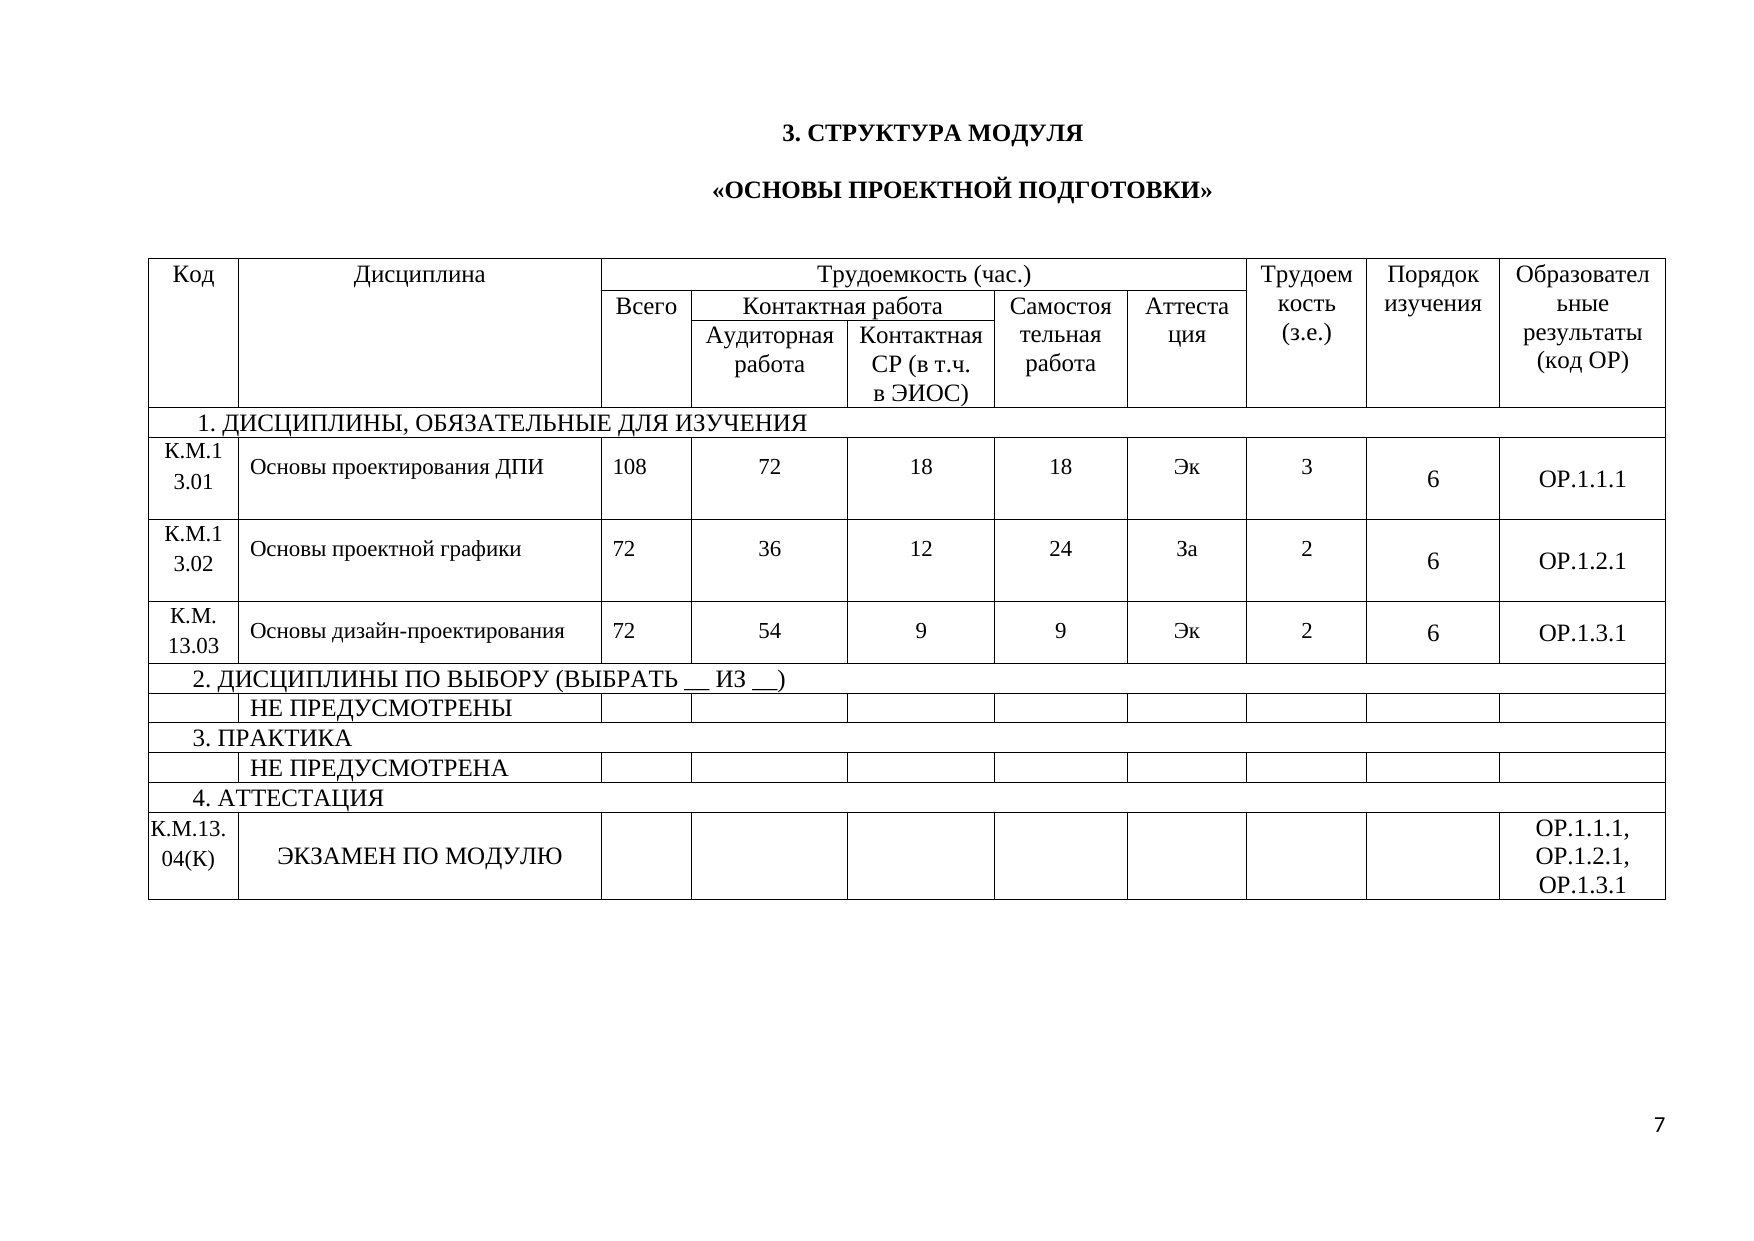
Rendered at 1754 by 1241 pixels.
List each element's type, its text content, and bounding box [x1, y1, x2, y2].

table_cell [995, 813, 1127, 899]
text «ОСНОВЫ ПРОЕКТНОЙ ПОДГОТОВКИ» [259, 176, 1665, 204]
table_cell 6 [1367, 602, 1499, 663]
table_cell 72 [602, 520, 691, 601]
table_cell [995, 753, 1127, 782]
table_cell Основы проектной графики [239, 520, 601, 601]
table_cell Дисциплины, обязательные для изучения [149, 408, 1665, 437]
table_cell 9 [848, 602, 994, 663]
table_cell Контактная СР (в т.ч. в ЭИОС) [848, 321, 994, 407]
table_cell [848, 813, 994, 899]
table_cell К.М.13.02 [149, 520, 238, 601]
table_cell [848, 753, 994, 782]
table_cell Самостоятельная работа [995, 291, 1127, 407]
table_cell [1128, 694, 1246, 722]
table_header Трудоемкость (з.е.) [1247, 259, 1366, 407]
table_cell 9 [995, 602, 1127, 663]
table_cell 108 [602, 438, 691, 519]
table_cell [1128, 753, 1246, 782]
table_cell НЕ ПРЕДУСМОТРЕНА [239, 753, 601, 782]
table_cell 2 [1247, 520, 1366, 601]
table_cell [1247, 694, 1366, 722]
table_cell Эк [1128, 602, 1246, 663]
table_cell [1247, 813, 1366, 899]
table_cell 36 [692, 520, 847, 601]
table_cell 2 [1247, 602, 1366, 663]
table_cell [1500, 753, 1665, 782]
table_cell Основы проектирования ДПИ [239, 438, 601, 519]
table_cell Аудиторная работа [692, 321, 847, 407]
table_cell Эк [1128, 438, 1246, 519]
table_cell 54 [692, 602, 847, 663]
table_cell 24 [995, 520, 1127, 601]
table_cell 4. аттестация [149, 783, 1665, 812]
table_cell 2. Дисциплины по выбору (выбрать __ из __) [149, 664, 1665, 692]
table_header Код [149, 259, 238, 407]
table_cell [995, 694, 1127, 722]
table_cell ОР.1.2.1 [1500, 520, 1665, 601]
table_header Образовательные результаты (код ОР) [1500, 259, 1665, 407]
table_cell Аттестация [1128, 291, 1246, 407]
table_cell 3 [1247, 438, 1366, 519]
table_header Порядок изучения [1367, 259, 1499, 407]
table_cell 18 [848, 438, 994, 519]
table_cell К.М.13.04(К) [149, 813, 238, 899]
table_cell [692, 753, 847, 782]
table_cell К.М.13.01 [149, 438, 238, 519]
table_cell [1367, 813, 1499, 899]
table_cell Всего [602, 291, 691, 407]
table_cell [149, 694, 238, 722]
table_cell НЕ ПРЕДУСМОТРЕНЫ [239, 694, 601, 722]
table_cell За [1128, 520, 1246, 601]
table_header Трудоемкость (час.) [602, 259, 1246, 290]
table_cell Экзамен по модулю [239, 813, 601, 899]
table_cell 6 [1367, 520, 1499, 601]
table_cell 72 [692, 438, 847, 519]
table_cell [602, 813, 691, 899]
table_cell [602, 694, 691, 722]
table_cell [1367, 694, 1499, 722]
table_cell [149, 753, 238, 782]
table_cell [1500, 694, 1665, 722]
table_cell 6 [1367, 438, 1499, 519]
text 3. Структура модуля [200, 118, 1665, 147]
table_cell [1128, 813, 1246, 899]
table_cell ОР.1.1.1, ОР.1.2.1, ОР.1.3.1 [1500, 813, 1665, 899]
table_cell [1367, 753, 1499, 782]
table_cell К.М. 13.03 [149, 602, 238, 663]
table_cell [848, 694, 994, 722]
table_cell 18 [995, 438, 1127, 519]
table_cell [602, 753, 691, 782]
table_cell [692, 813, 847, 899]
table_cell Контактная работа [692, 291, 994, 319]
table_cell 12 [848, 520, 994, 601]
table_cell Основы дизайн-проектирования [239, 602, 601, 663]
table_header Дисциплина [239, 259, 601, 407]
table_cell 3. Практика [149, 723, 1665, 752]
table_cell ОР.1.3.1 [1500, 602, 1665, 663]
table_cell 72 [602, 602, 691, 663]
table_cell [1247, 753, 1366, 782]
table_cell [692, 694, 847, 722]
table_cell ОР.1.1.1 [1500, 438, 1665, 519]
